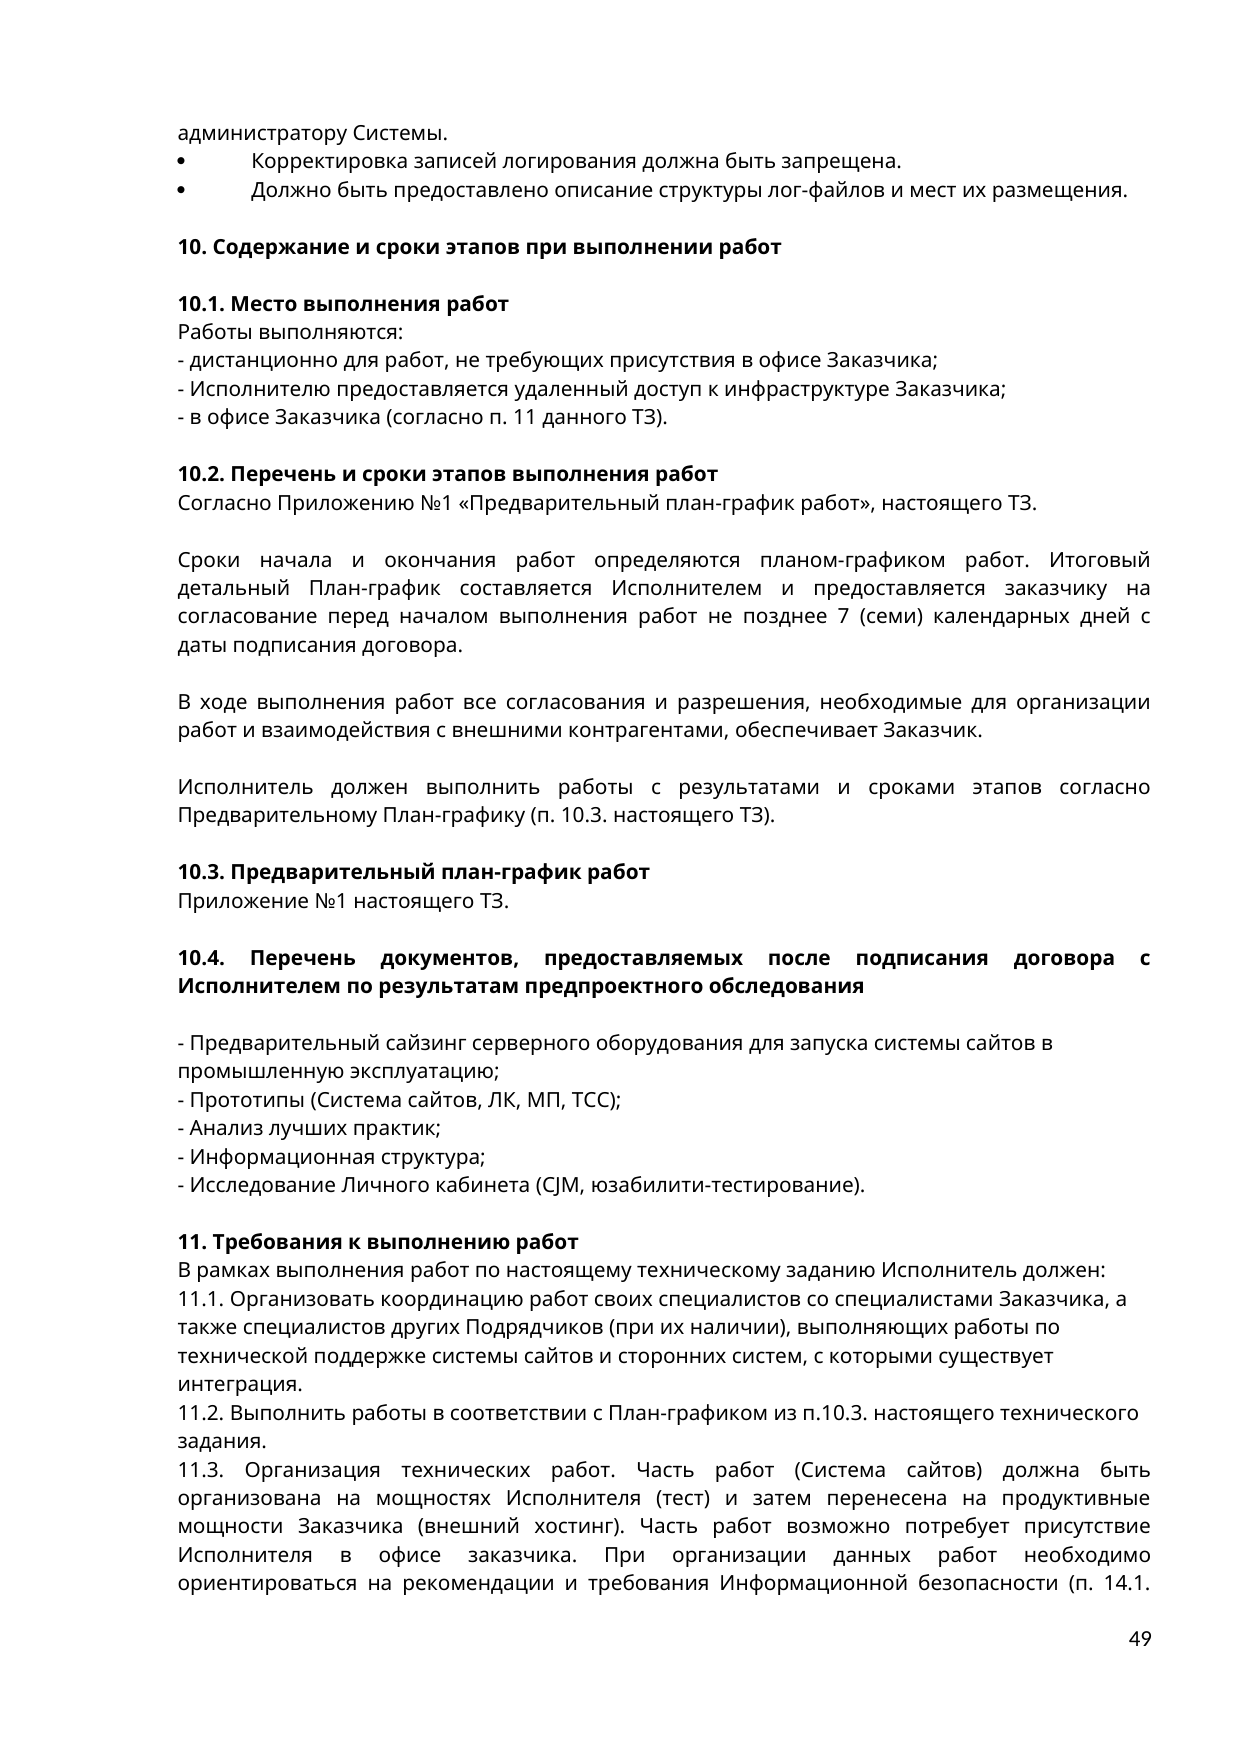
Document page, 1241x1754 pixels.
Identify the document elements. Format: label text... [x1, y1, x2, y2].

text - Анализ лучших практик; [177, 1113, 1152, 1142]
text - в офисе Заказчика (согласно п. 11 данного ТЗ). [177, 402, 1152, 431]
text - Информационная структура; [177, 1142, 1152, 1170]
list Корректировка записей логирования должна быть запрещена. [177, 147, 1152, 175]
subtitle 10.3. Предварительный план-график работ [177, 857, 1152, 886]
text В ходе выполнения работ все согласования и разрешения, необходимые для организации работ и взаимодействия с внешними контрагентами, обеспечивает Заказчик. [177, 687, 1152, 744]
text - Исполнителю предоставляется удаленный доступ к инфраструктуре Заказчика; [177, 374, 1152, 402]
text В рамках выполнения работ по настоящему техническому заданию Исполнитель должен: [177, 1256, 1152, 1284]
text Работы выполняются: [177, 317, 1152, 346]
subtitle 10.2. Перечень и сроки этапов выполнения работ [177, 459, 1152, 488]
text Исполнитель должен выполнить работы с результатами и сроками этапов согласно Предварительному План-графику (п. 10.3. настоящего ТЗ). [177, 772, 1152, 829]
text Согласно Приложению №1 «Предварительный план-график работ», настоящего ТЗ. [177, 488, 1152, 516]
text 11.1. Организовать координацию работ своих специалистов со специалистами Заказчика, а также специалистов других Подрядчиков (при их наличии), выполняющих работы по технической поддержке системы сайтов и сторонних систем, с которыми существует интеграция. [177, 1284, 1152, 1398]
text - Исследование Личного кабинета (CJM, юзабилити-тестирование). [177, 1170, 1152, 1199]
text 11.2. Выполнить работы в соответствии с План-графиком из п.10.3. настоящего технического задания. [177, 1398, 1152, 1455]
subtitle 10. Содержание и сроки этапов при выполнении работ [177, 232, 1152, 260]
list Должно быть предоставлено описание структуры лог-файлов и мест их размещения. [177, 175, 1152, 203]
text Сроки начала и окончания работ определяются планом-графиком работ. Итоговый детальный План-график составляется Исполнителем и предоставляется заказчику на согласование перед началом выполнения работ не позднее 7 (семи) календарных дней с даты подписания договора. [177, 545, 1152, 658]
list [177, 118, 1152, 147]
text Приложение №1 настоящего ТЗ. [177, 886, 1152, 914]
subtitle 10.1. Место выполнения работ [177, 289, 1152, 317]
text - дистанционно для работ, не требующих присутствия в офисе Заказчика; [177, 346, 1152, 374]
text - Прототипы (Система сайтов, ЛК, МП, ТСС); [177, 1085, 1152, 1113]
subtitle 11. Требования к выполнению работ [177, 1227, 1152, 1256]
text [177, 1455, 1152, 1597]
subtitle 10.4. Перечень документов, предоставляемых после подписания договора с Исполнителем по результатам предпроектного обследования [177, 943, 1152, 1000]
text - Предварительный сайзинг серверного оборудования для запуска системы сайтов в промышленную эксплуатацию; [177, 1028, 1152, 1085]
